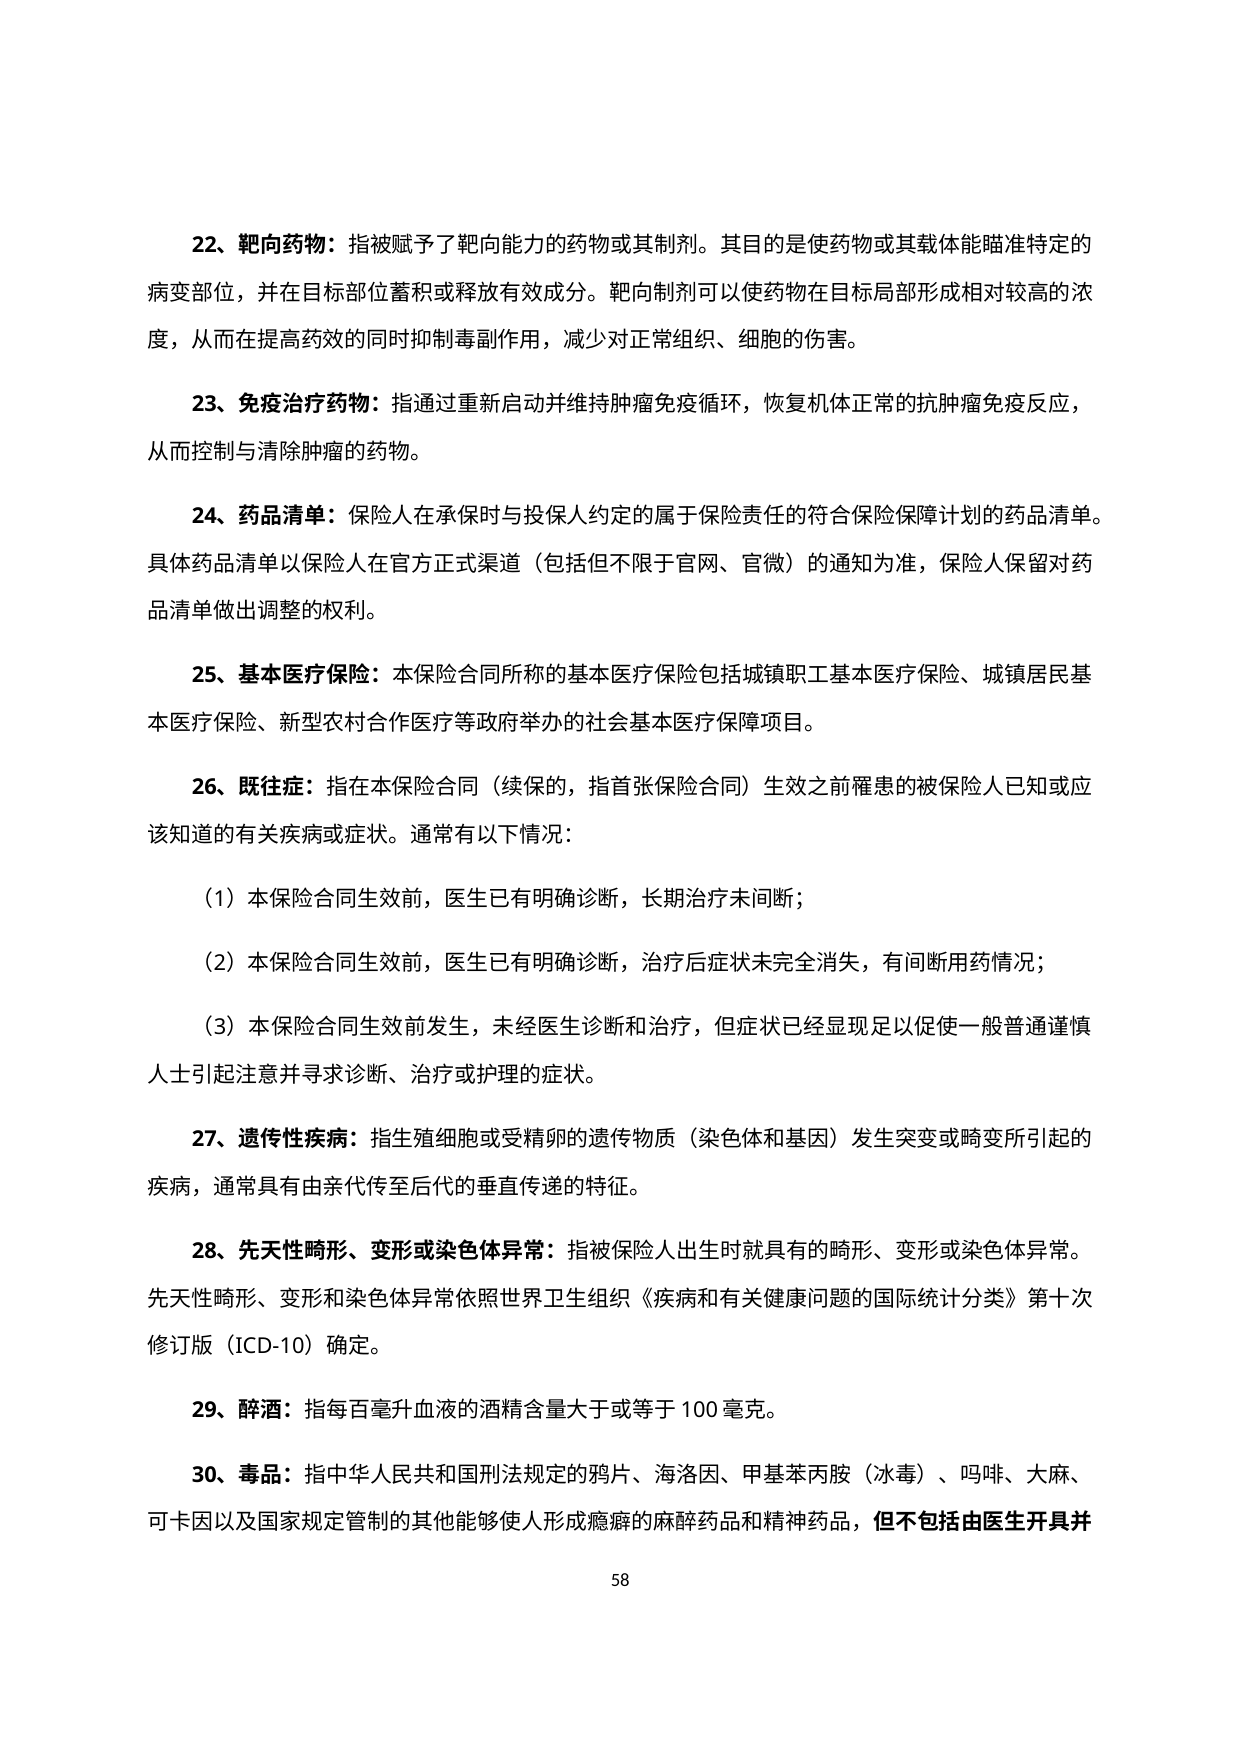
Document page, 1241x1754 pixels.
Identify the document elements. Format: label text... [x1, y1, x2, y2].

text （3）本保险合同生效前发生，未经医生诊断和治疗，但症状已经显现足以促使一般普通谨慎人士引起注意并寻求诊断、治疗或护理的症状。 [148, 1009, 1093, 1089]
text 28、先天性畸形、变形或染色体异常：指被保险人出生时就具有的畸形、变形或染色体异常。先天性畸形、变形和染色体异常依照世界卫生组织《疾病和有关健康问题的国际统计分类》第十次修订版（ICD-10）确定。 [148, 1233, 1093, 1360]
text 24、药品清单：保险人在承保时与投保人约定的属于保险责任的符合保险保障计划的药品清单。具体药品清单以保险人在官方正式渠道（包括但不限于官网、官微）的通知为准，保险人保留对药品清单做出调整的权利。 [148, 498, 1093, 625]
text 29、醉酒：指每百毫升血液的酒精含量大于或等于100毫克。 [148, 1392, 1093, 1424]
text 22、靶向药物：指被赋予了靶向能力的药物或其制剂。其目的是使药物或其载体能瞄准特定的病变部位，并在目标部位蓄积或释放有效成分。靶向制剂可以使药物在目标局部形成相对较高的浓度，从而在提高药效的同时抑制毒副作用，减少对正常组织、细胞的伤害。 [148, 227, 1093, 354]
text 27、遗传性疾病：指生殖细胞或受精卵的遗传物质（染色体和基因）发生突变或畸变所引起的疾病，通常具有由亲代传至后代的垂直传递的特征。 [148, 1121, 1093, 1200]
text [148, 1457, 1093, 1536]
text （1）本保险合同生效前，医生已有明确诊断，长期治疗未间断； [148, 881, 1093, 913]
text （2）本保险合同生效前，医生已有明确诊断，治疗后症状未完全消失，有间断用药情况； [148, 945, 1093, 977]
text 26、既往症：指在本保险合同（续保的，指首张保险合同）生效之前罹患的被保险人已知或应该知道的有关疾病或症状。通常有以下情况： [148, 769, 1093, 848]
text 23、免疫治疗药物：指通过重新启动并维持肿瘤免疫循环，恢复机体正常的抗肿瘤免疫反应，从而控制与清除肿瘤的药物。 [148, 386, 1093, 466]
text 25、基本医疗保险：本保险合同所称的基本医疗保险包括城镇职工基本医疗保险、城镇居民基本医疗保险、新型农村合作医疗等政府举办的社会基本医疗保障项目。 [148, 657, 1093, 737]
